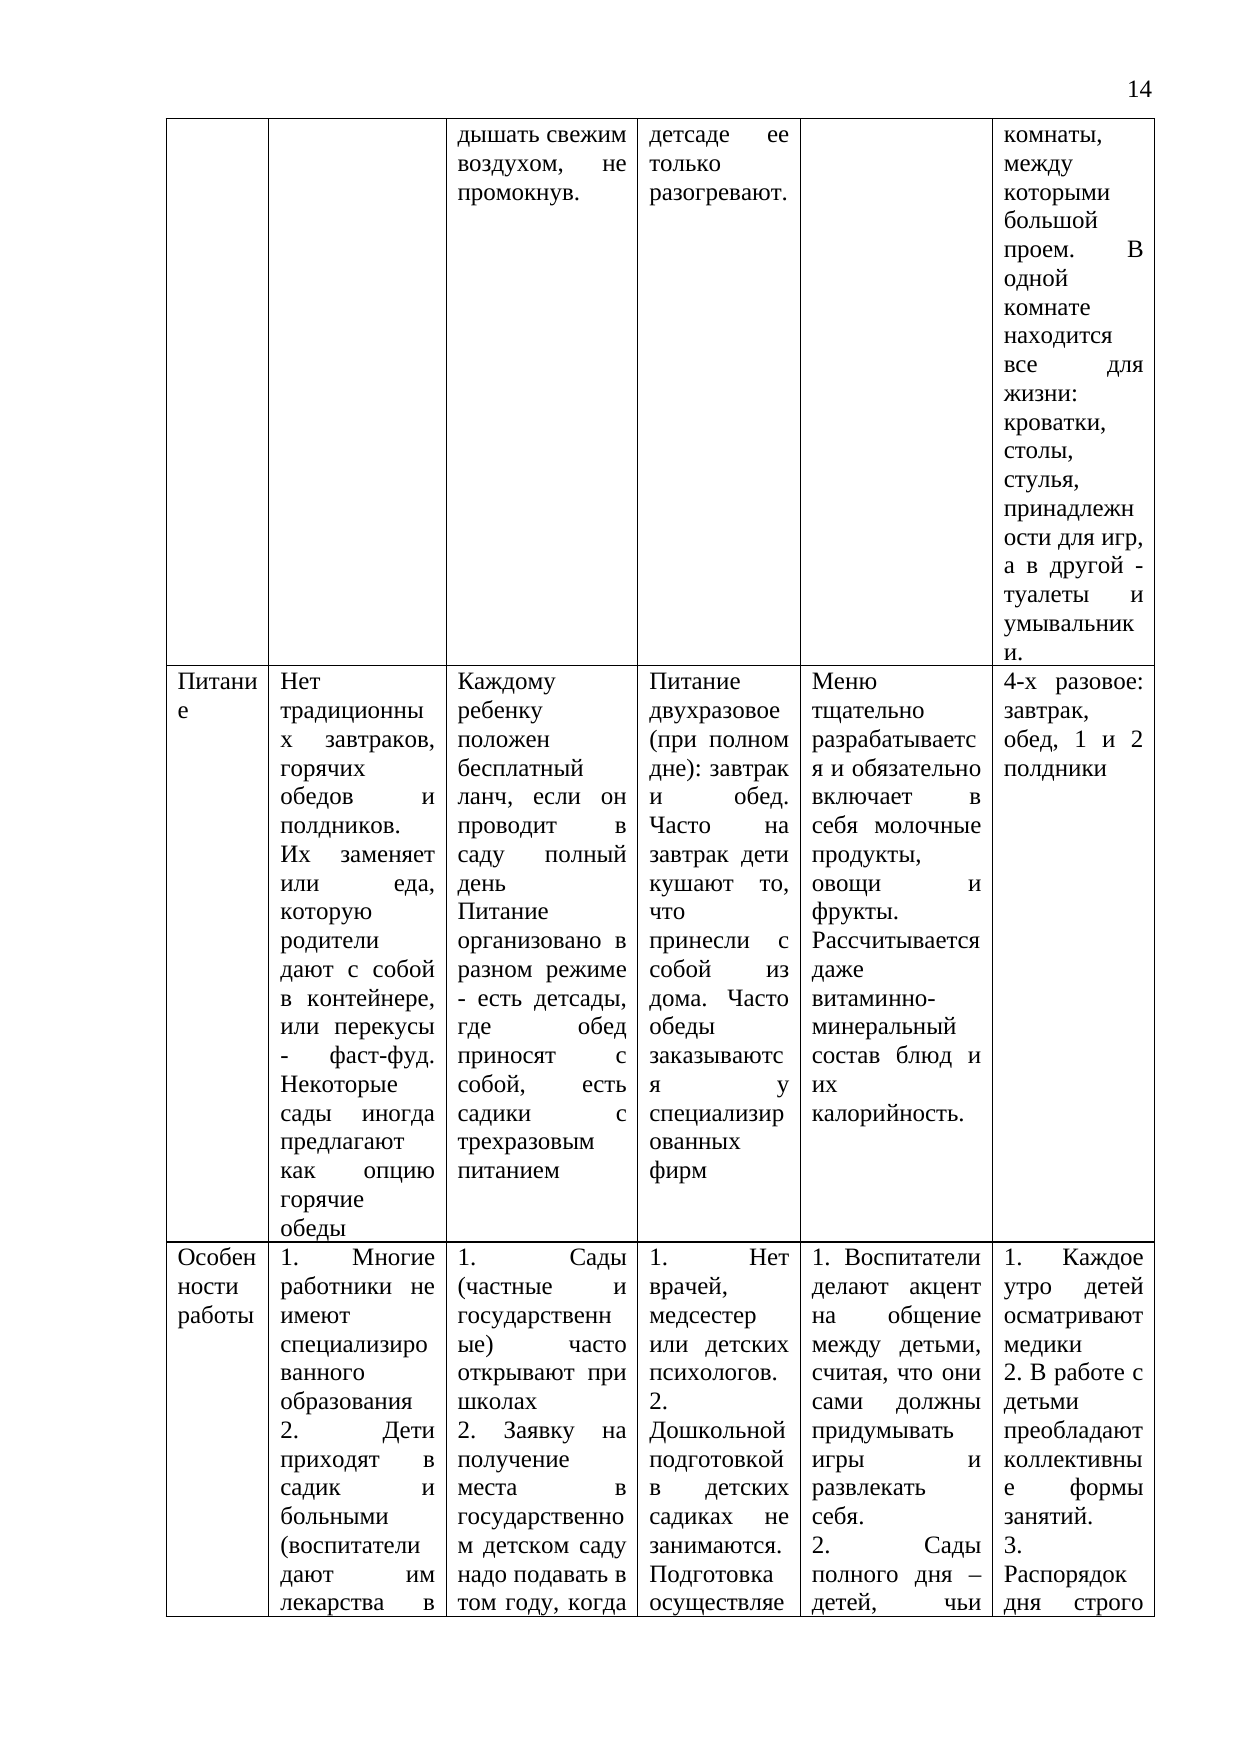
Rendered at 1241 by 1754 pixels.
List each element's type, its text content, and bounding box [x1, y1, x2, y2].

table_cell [447, 1243, 637, 1616]
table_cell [167, 119, 268, 665]
table_cell 4-х разовое: завтрак, обед, 1 и 2 полдники [993, 666, 1154, 1241]
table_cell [993, 119, 1154, 665]
table_cell Нет традиционных завтраков, горячих обедов и полдников. Их заменяет или еда, которую родители дают с собой в контейнере, или перекусы - фаст-фуд. Некоторые сады иногда предлагают как опцию горячие обеды [269, 666, 446, 1241]
table_cell Меню тщательно разрабатывается и обязательно включает в себя молочные продукты, овощи и фрукты. Рассчитывается даже витаминно-минеральный состав блюд и их калорийность. [801, 666, 992, 1241]
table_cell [638, 119, 800, 665]
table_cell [801, 119, 992, 665]
table_cell Питание [167, 666, 268, 1241]
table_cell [447, 119, 637, 665]
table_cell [801, 1243, 992, 1616]
table_cell Питание двухразовое (при полном дне): завтрак и обед. Часто на завтрак дети кушают то, что принесли с собой из дома. Часто обеды заказываются у специализированных фирм [638, 666, 800, 1241]
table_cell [638, 1243, 800, 1616]
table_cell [269, 119, 446, 665]
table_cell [269, 1243, 446, 1616]
table_cell Каждому ребенку положен бесплатный ланч, если он проводит в саду полный день Питание организовано в разном режиме - есть детсады, где обед приносят с собой, есть садики с трехразовым питанием [447, 666, 637, 1241]
table_cell Особенности работы [167, 1243, 268, 1616]
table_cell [993, 1243, 1154, 1616]
